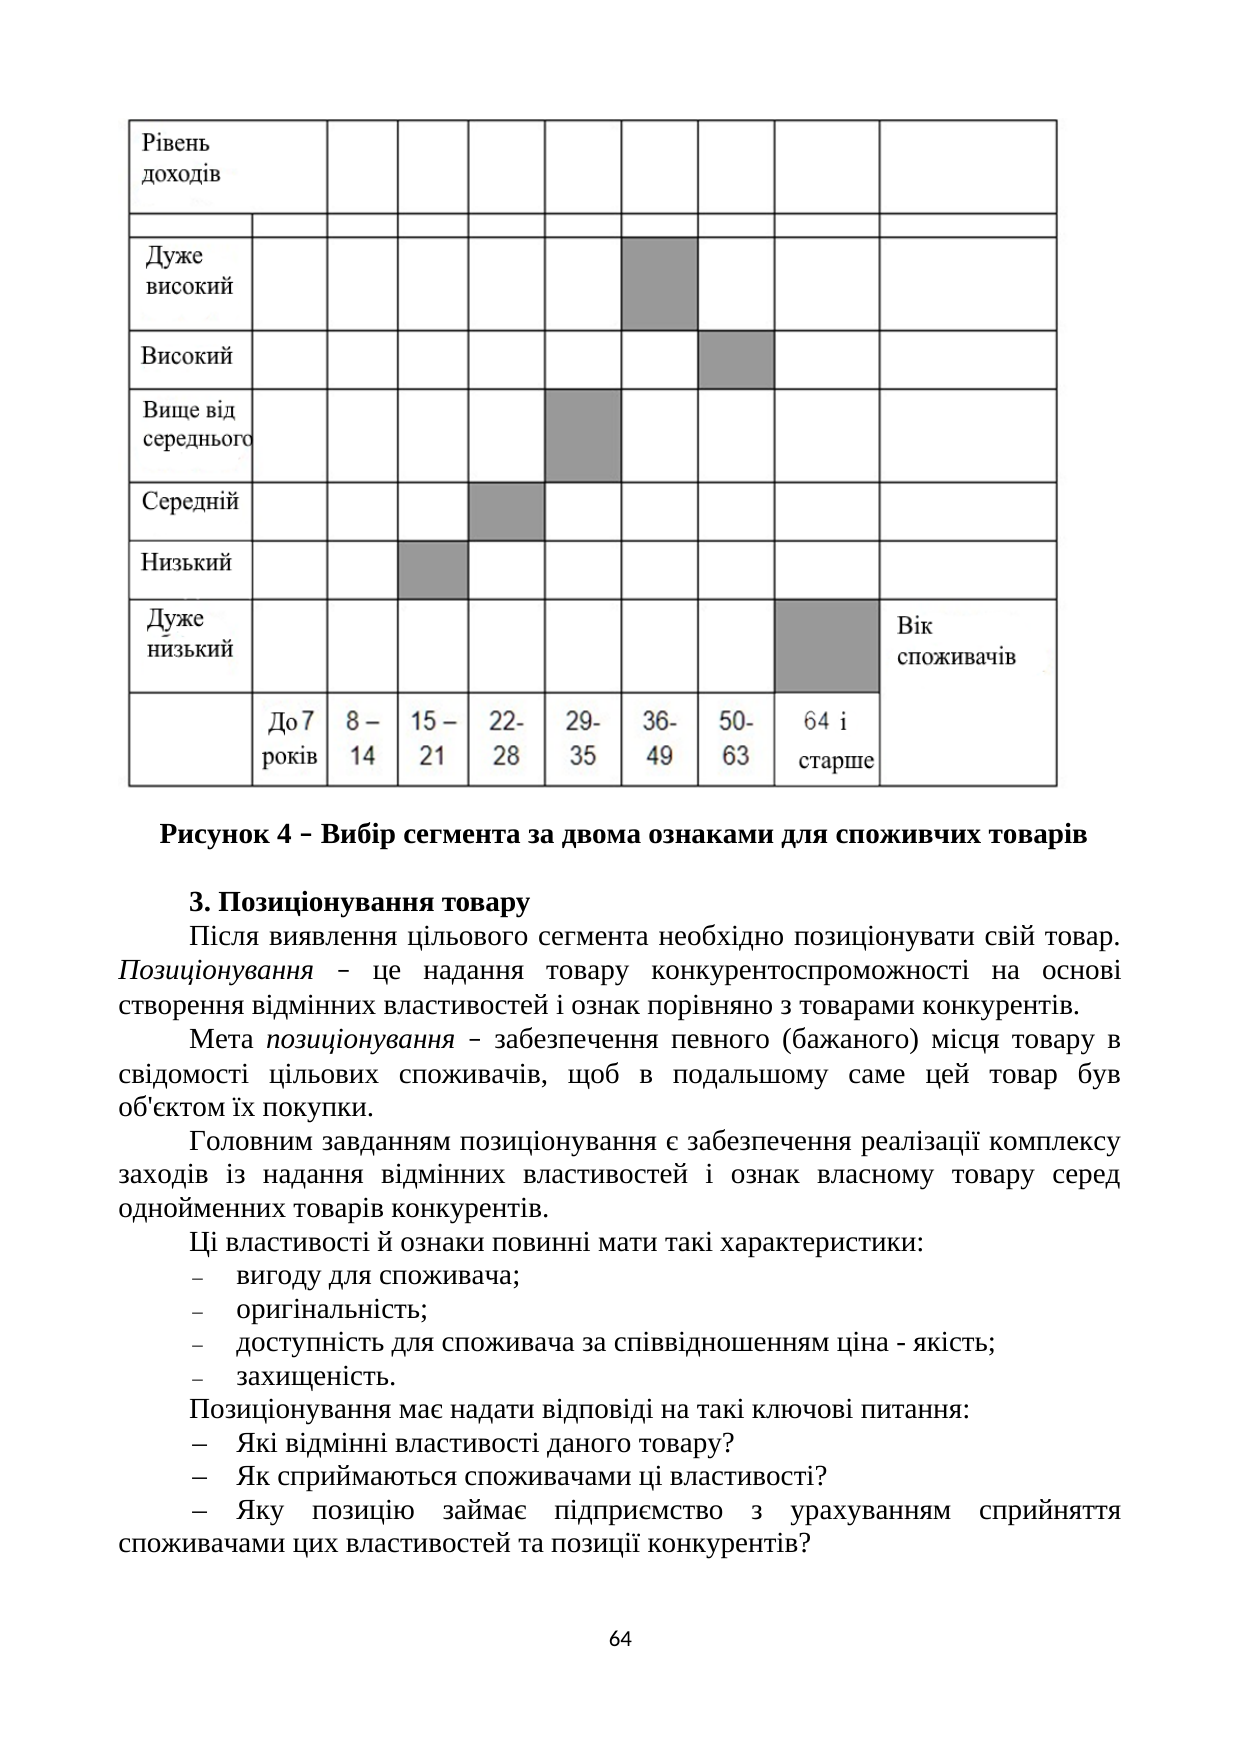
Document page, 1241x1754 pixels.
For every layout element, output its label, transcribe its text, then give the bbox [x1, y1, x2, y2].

text Головним завданням позиціонування є забезпечення реалізації комплексу заходів із надання відмінних властивостей і ознак власному товару серед однойменних товарів конкурентів. [118, 1123, 1122, 1224]
text Рисунок 4 – Вибір сегмента за двома ознаками для споживчих товарів [118, 815, 1122, 851]
list Як сприймаються споживачами ці властивості? [118, 1458, 1122, 1492]
list вигоду для споживача; [192, 1257, 1122, 1291]
list Яку позицію займає підприємство з урахуванням сприйняття споживачами цих властивостей та позиції конкурентів? [118, 1492, 1122, 1559]
list захищеність. [192, 1358, 1122, 1391]
picture [118, 118, 1089, 790]
list доступність для споживача за співвідношенням ціна - якість; [192, 1324, 1122, 1358]
text Ці властивості й ознаки повинні мати такі характеристики: [118, 1224, 1122, 1257]
list оригінальність; [192, 1291, 1122, 1324]
text Позиціонування має надати відповіді на такі ключові питання: [118, 1391, 1122, 1425]
text Мета позиціонування – забезпечення певного (бажаного) місця товару в свідомості цільових споживачів, щоб в подальшому саме цей товар був об'єктом їх покупки. [118, 1020, 1122, 1123]
list Які відмінні властивості даного товару? [118, 1425, 1122, 1458]
text Після виявлення цільового сегмента необхідно позиціонувати свій товар. Позиціонування – це надання товару конкурентоспроможності на основі створення відмінних властивостей і ознак порівняно з товарами конкурентів. [118, 918, 1122, 1020]
text 3. Позиціонування товару [118, 884, 1122, 918]
